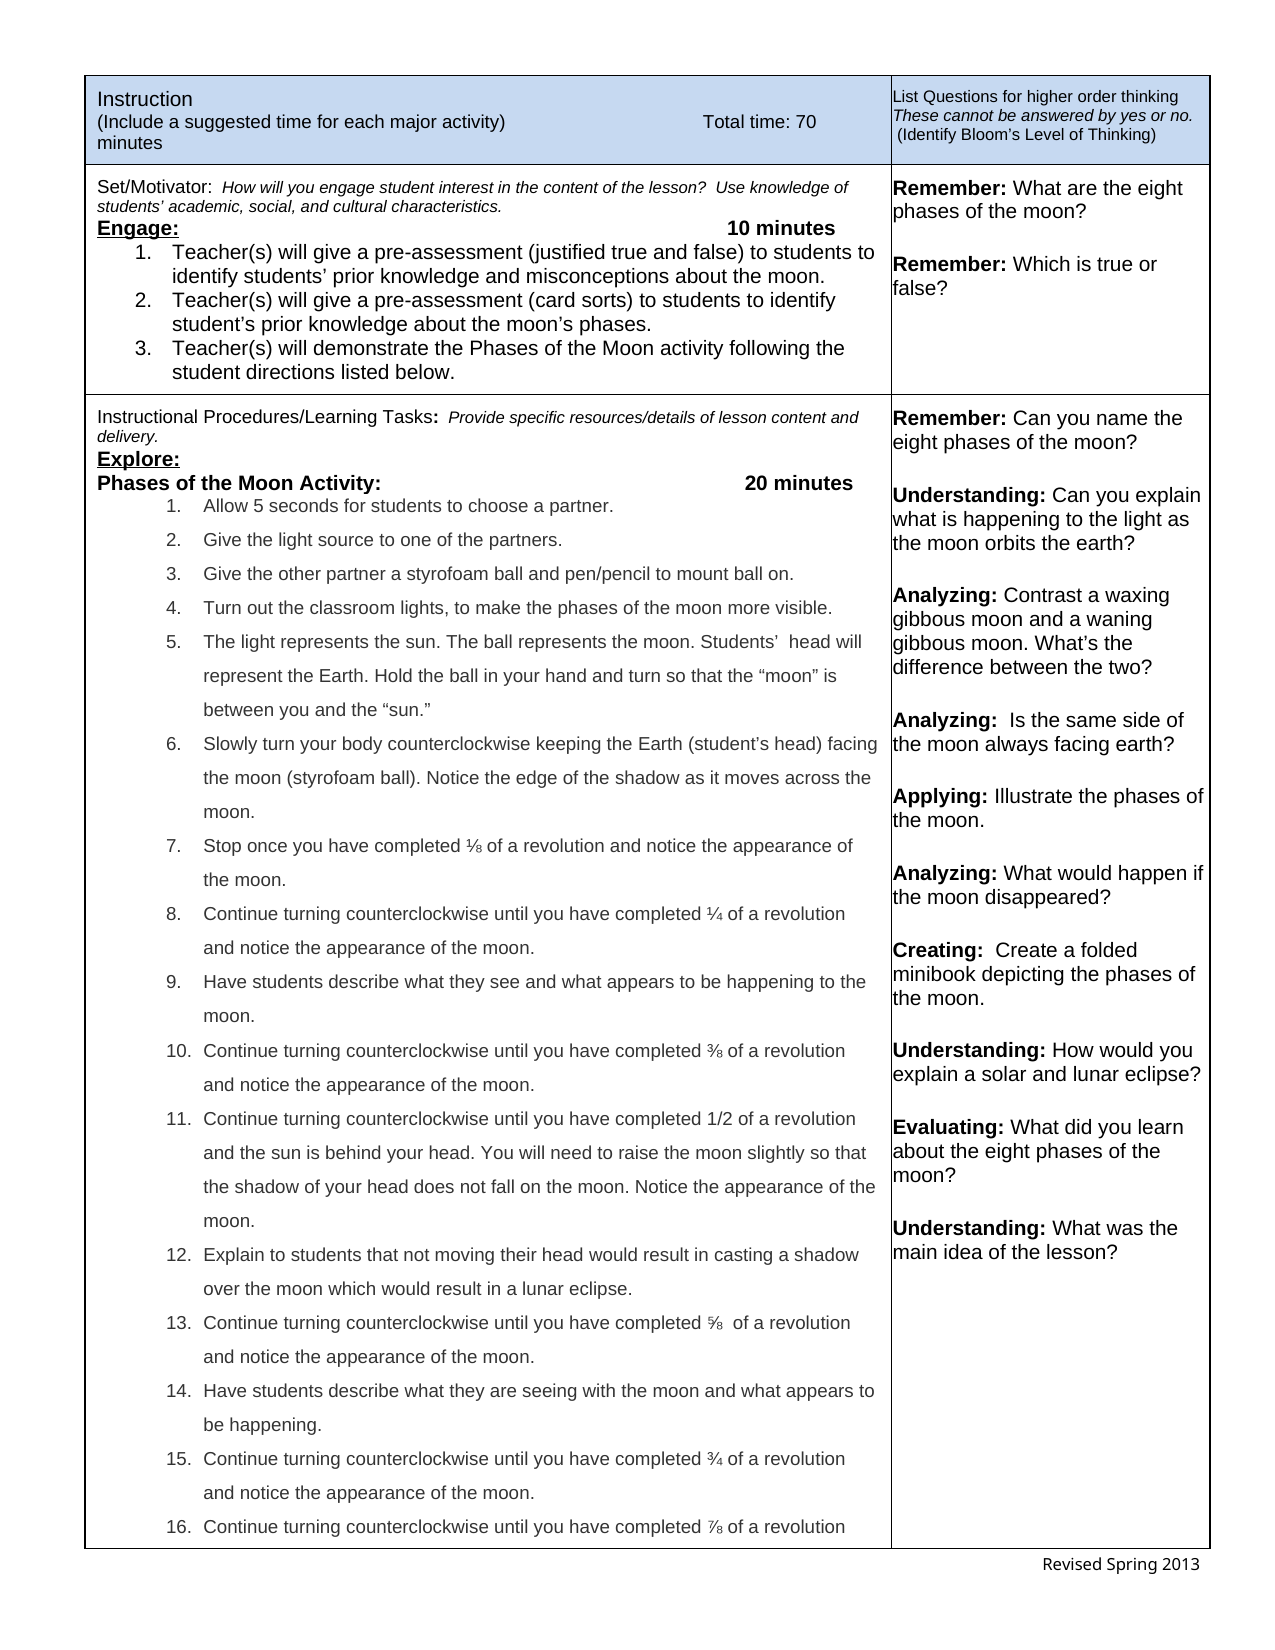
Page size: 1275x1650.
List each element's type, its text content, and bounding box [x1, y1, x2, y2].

table_cell Remember: What are the eight phases of the moon? Remember: Which is true or false? [892, 165, 1209, 394]
table_header Instruction (Include a suggested time for each major activity) Total time: 70 minutes [86, 76, 891, 164]
table_header List Questions for higher order thinking These cannot be answered by yes or no. (Identify Bloom’s Level of Thinking) [892, 76, 1209, 164]
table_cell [86, 395, 891, 1548]
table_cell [892, 395, 1209, 1548]
table_cell Set/Motivator: How will you engage student interest in the content of the lesson? Use knowledge of students’ academic, social, and cultural characteristics. Engage: 10 minutes Teacher(s) will give a pre-assessment (justified true and false) to students to identify students’ prior knowledge and misconceptions about the moon. Teacher(s) will give a pre-assessment (card sorts) to students to identify student’s prior knowledge about the moon’s phases. Teacher(s) will demonstrate the Phases of the Moon activity following the student directions listed below. [86, 165, 891, 394]
